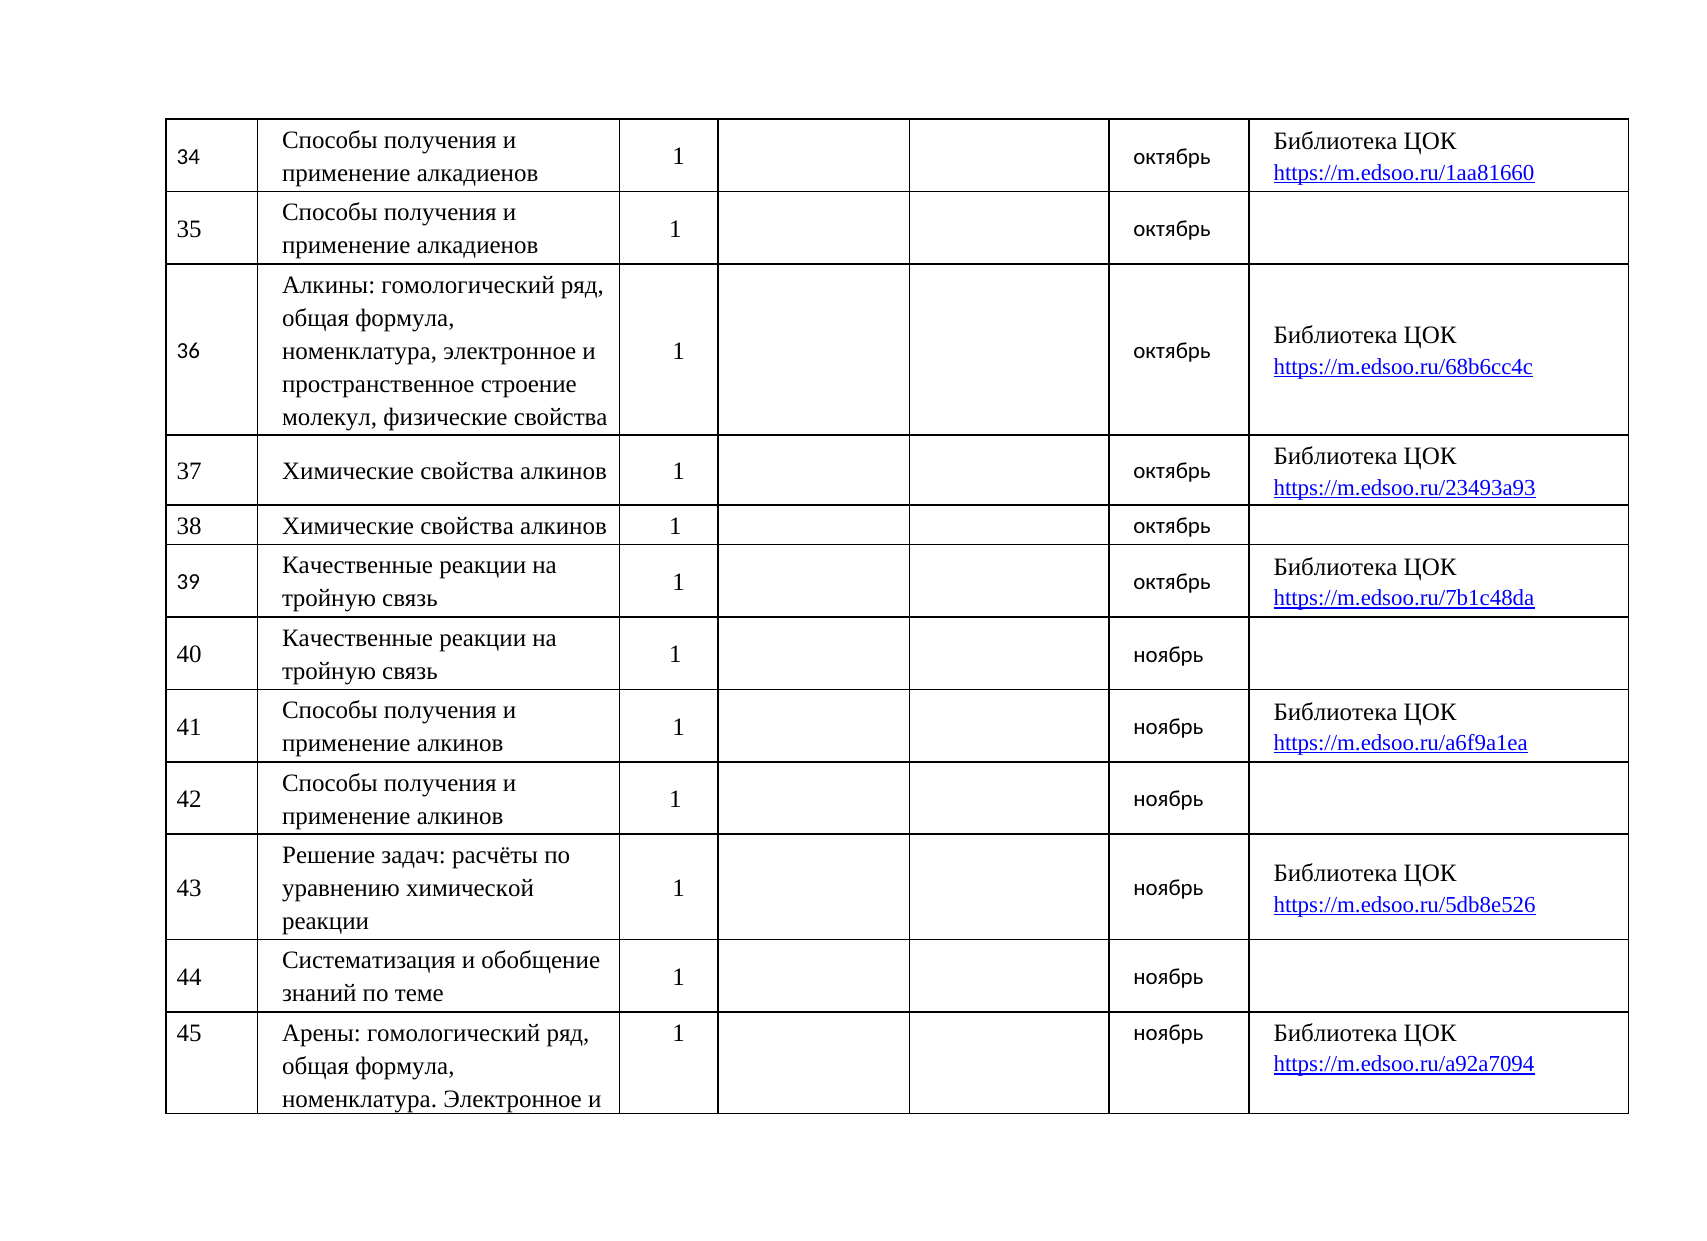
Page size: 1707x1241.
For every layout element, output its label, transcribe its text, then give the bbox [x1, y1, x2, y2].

table_cell 1 [620, 940, 717, 1011]
table_cell [910, 835, 1108, 939]
table_cell 37 [167, 436, 257, 504]
table_cell ноябрь [1110, 763, 1248, 833]
table_cell Химические свойства алкинов [258, 436, 619, 504]
table_cell ноябрь [1110, 940, 1248, 1011]
table_cell Решение задач: расчёты по уравнению химической реакции [258, 835, 619, 939]
table_cell [910, 436, 1108, 504]
table_cell 1 [620, 436, 717, 504]
table_cell Библиотека ЦОК https://m.edsoo.ru/a6f9a1ea [1250, 690, 1628, 761]
table_cell 39 [167, 545, 257, 616]
table_cell октябрь [1110, 192, 1248, 263]
table_cell ноябрь [1110, 618, 1248, 688]
table_cell 1 [620, 835, 717, 939]
table_cell [910, 940, 1108, 1011]
table_cell 1 [620, 1013, 717, 1113]
table_cell 35 [167, 192, 257, 263]
table_cell [719, 545, 909, 616]
table_cell [719, 940, 909, 1011]
table_cell октябрь [1110, 545, 1248, 616]
table_cell ноябрь [1110, 1013, 1248, 1113]
table_cell 1 [620, 763, 717, 833]
table_cell 38 [167, 506, 257, 544]
table_cell [719, 618, 909, 688]
table_cell [719, 265, 909, 434]
table_cell Способы получения и применение алкинов [258, 763, 619, 833]
table_cell ноябрь [1110, 835, 1248, 939]
table_cell Библиотека ЦОК https://m.edsoo.ru/5db8e526 [1250, 835, 1628, 939]
table_cell [910, 120, 1108, 191]
table_cell 43 [167, 835, 257, 939]
table_cell [1250, 506, 1628, 544]
table_cell Способы получения и применение алкинов [258, 690, 619, 761]
table_cell [910, 545, 1108, 616]
table_cell Библиотека ЦОК https://m.edsoo.ru/7b1c48da [1250, 545, 1628, 616]
table_cell [910, 192, 1108, 263]
table_cell октябрь [1110, 120, 1248, 191]
table_cell 36 [167, 265, 257, 434]
table_cell 1 [620, 120, 717, 191]
table_cell [1250, 192, 1628, 263]
table_cell Способы получения и применение алкадиенов [258, 120, 619, 191]
table_cell 1 [620, 618, 717, 688]
table_cell 1 [620, 545, 717, 616]
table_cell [258, 1013, 619, 1113]
table_cell октябрь [1110, 265, 1248, 434]
table_cell [719, 763, 909, 833]
table_cell [910, 690, 1108, 761]
table_cell [1250, 763, 1628, 833]
table_cell [719, 1013, 909, 1113]
table_cell 1 [620, 265, 717, 434]
table_cell [910, 1013, 1108, 1113]
table_cell Способы получения и применение алкадиенов [258, 192, 619, 263]
table_cell [910, 265, 1108, 434]
table_cell 41 [167, 690, 257, 761]
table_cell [1250, 1013, 1628, 1113]
table_cell 1 [620, 690, 717, 761]
table_cell Библиотека ЦОК https://m.edsoo.ru/1aa81660 [1250, 120, 1628, 191]
table_cell [719, 506, 909, 544]
table_cell Библиотека ЦОК https://m.edsoo.ru/68b6cc4c [1250, 265, 1628, 434]
table_cell 42 [167, 763, 257, 833]
table_cell [719, 835, 909, 939]
table_cell ноябрь [1110, 690, 1248, 761]
table_cell октябрь [1110, 436, 1248, 504]
table_cell 1 [620, 506, 717, 544]
table_cell [910, 763, 1108, 833]
table_cell [719, 690, 909, 761]
table_cell Библиотека ЦОК https://m.edsoo.ru/23493a93 [1250, 436, 1628, 504]
table_cell Качественные реакции на тройную связь [258, 618, 619, 688]
table_cell октябрь [1110, 506, 1248, 544]
table_cell [1250, 940, 1628, 1011]
table_cell Химические свойства алкинов [258, 506, 619, 544]
table_cell 1 [620, 192, 717, 263]
table_cell Систематизация и обобщение знаний по теме [258, 940, 619, 1011]
table_cell 34 [167, 120, 257, 191]
table_cell Качественные реакции на тройную связь [258, 545, 619, 616]
table_cell [1250, 618, 1628, 688]
table_cell [719, 436, 909, 504]
table_cell 44 [167, 940, 257, 1011]
table_cell [910, 506, 1108, 544]
table_cell [719, 192, 909, 263]
table_cell 45 [167, 1013, 257, 1113]
table_cell 40 [167, 618, 257, 688]
table_cell [719, 120, 909, 191]
table_cell Алкины: гомологический ряд, общая формула, номенклатура, электронное и пространственное строение молекул, физические свойства [258, 265, 619, 434]
table_cell [910, 618, 1108, 688]
